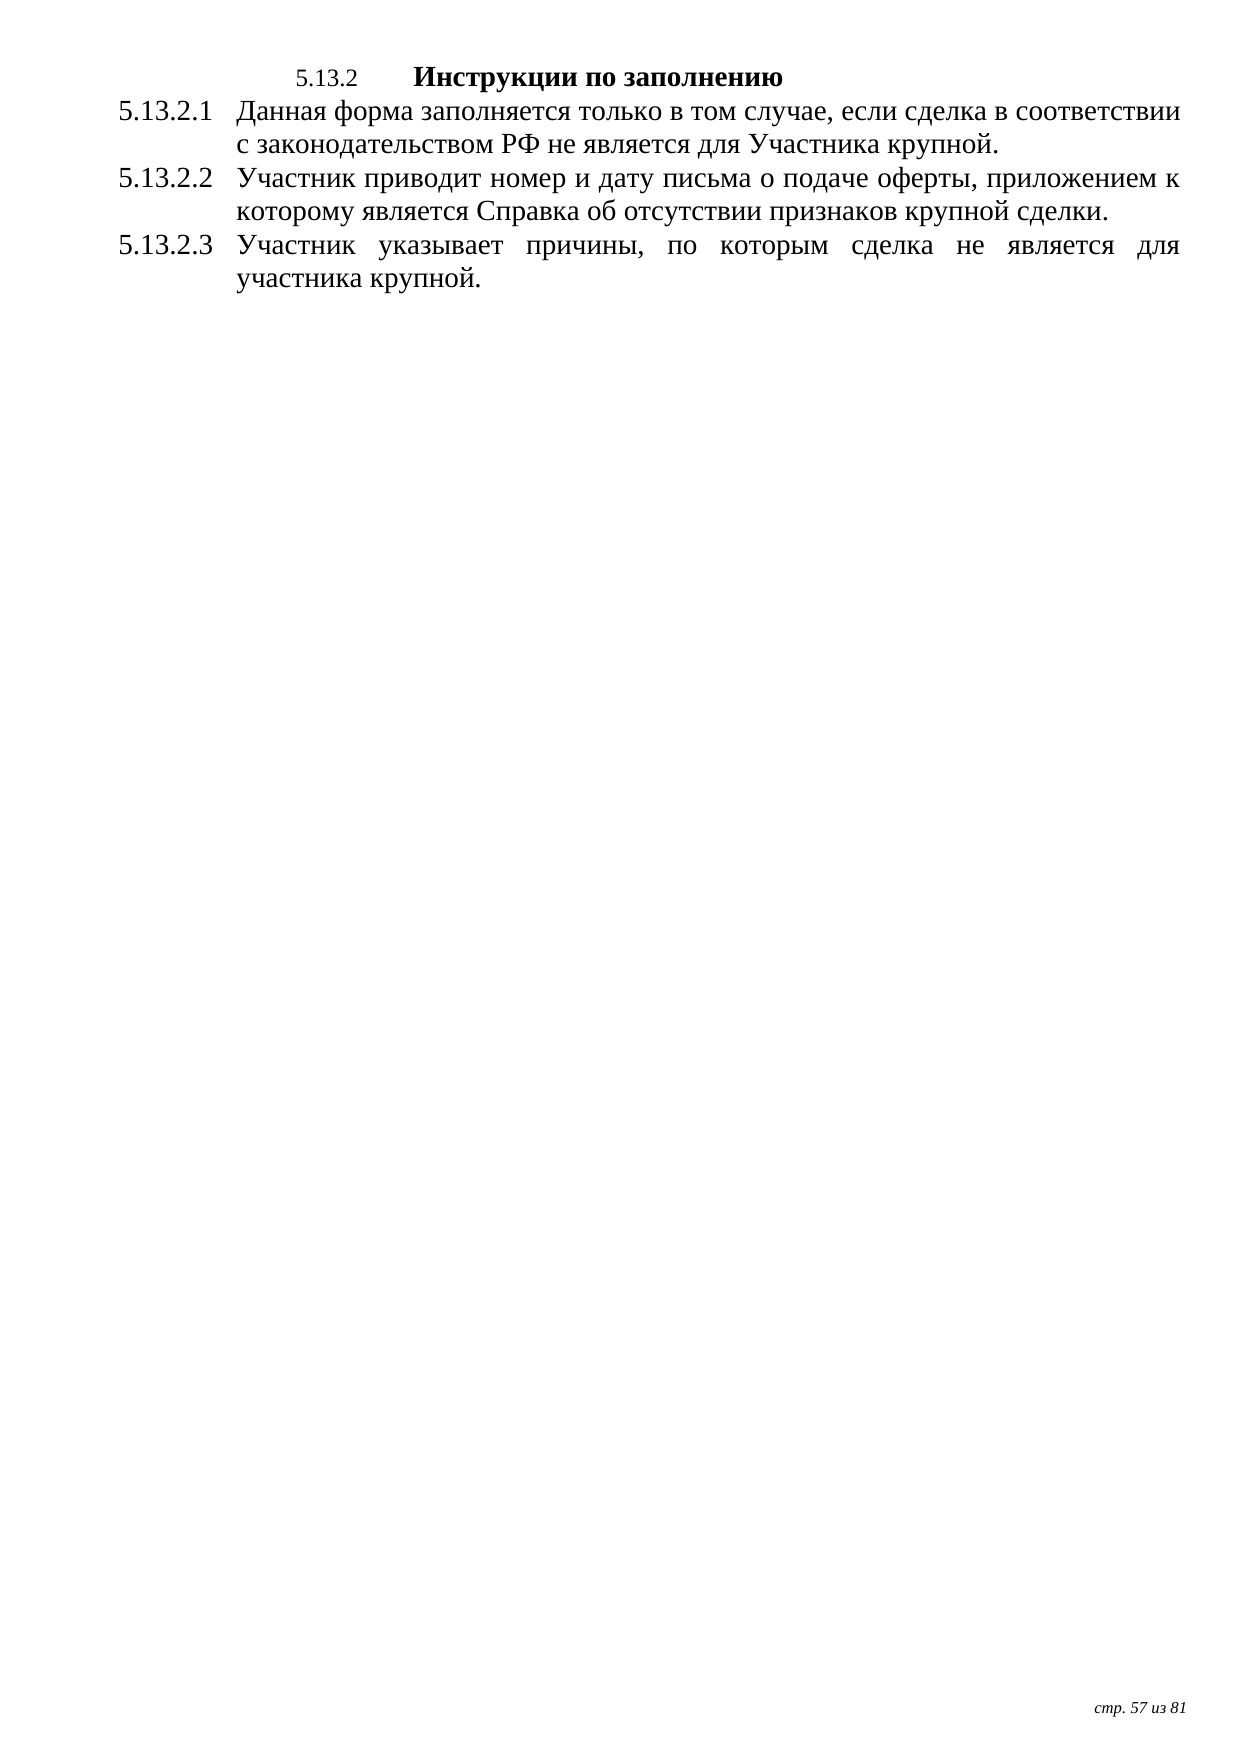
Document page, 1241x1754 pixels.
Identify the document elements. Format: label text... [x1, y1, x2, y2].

text Участник приводит номер и дату письма о подаче оферты, приложением к которому является Справка об отсутствии признаков крупной сделки. [118, 160, 1181, 227]
text Данная форма заполняется только в том случае, если сделка в соответствии с законодательством РФ не является для Участника крупной. [118, 93, 1181, 160]
text Участник указывает причины, по которым сделка не является для участника крупной. [118, 227, 1181, 294]
text Инструкции по заполнению [236, 59, 1181, 93]
